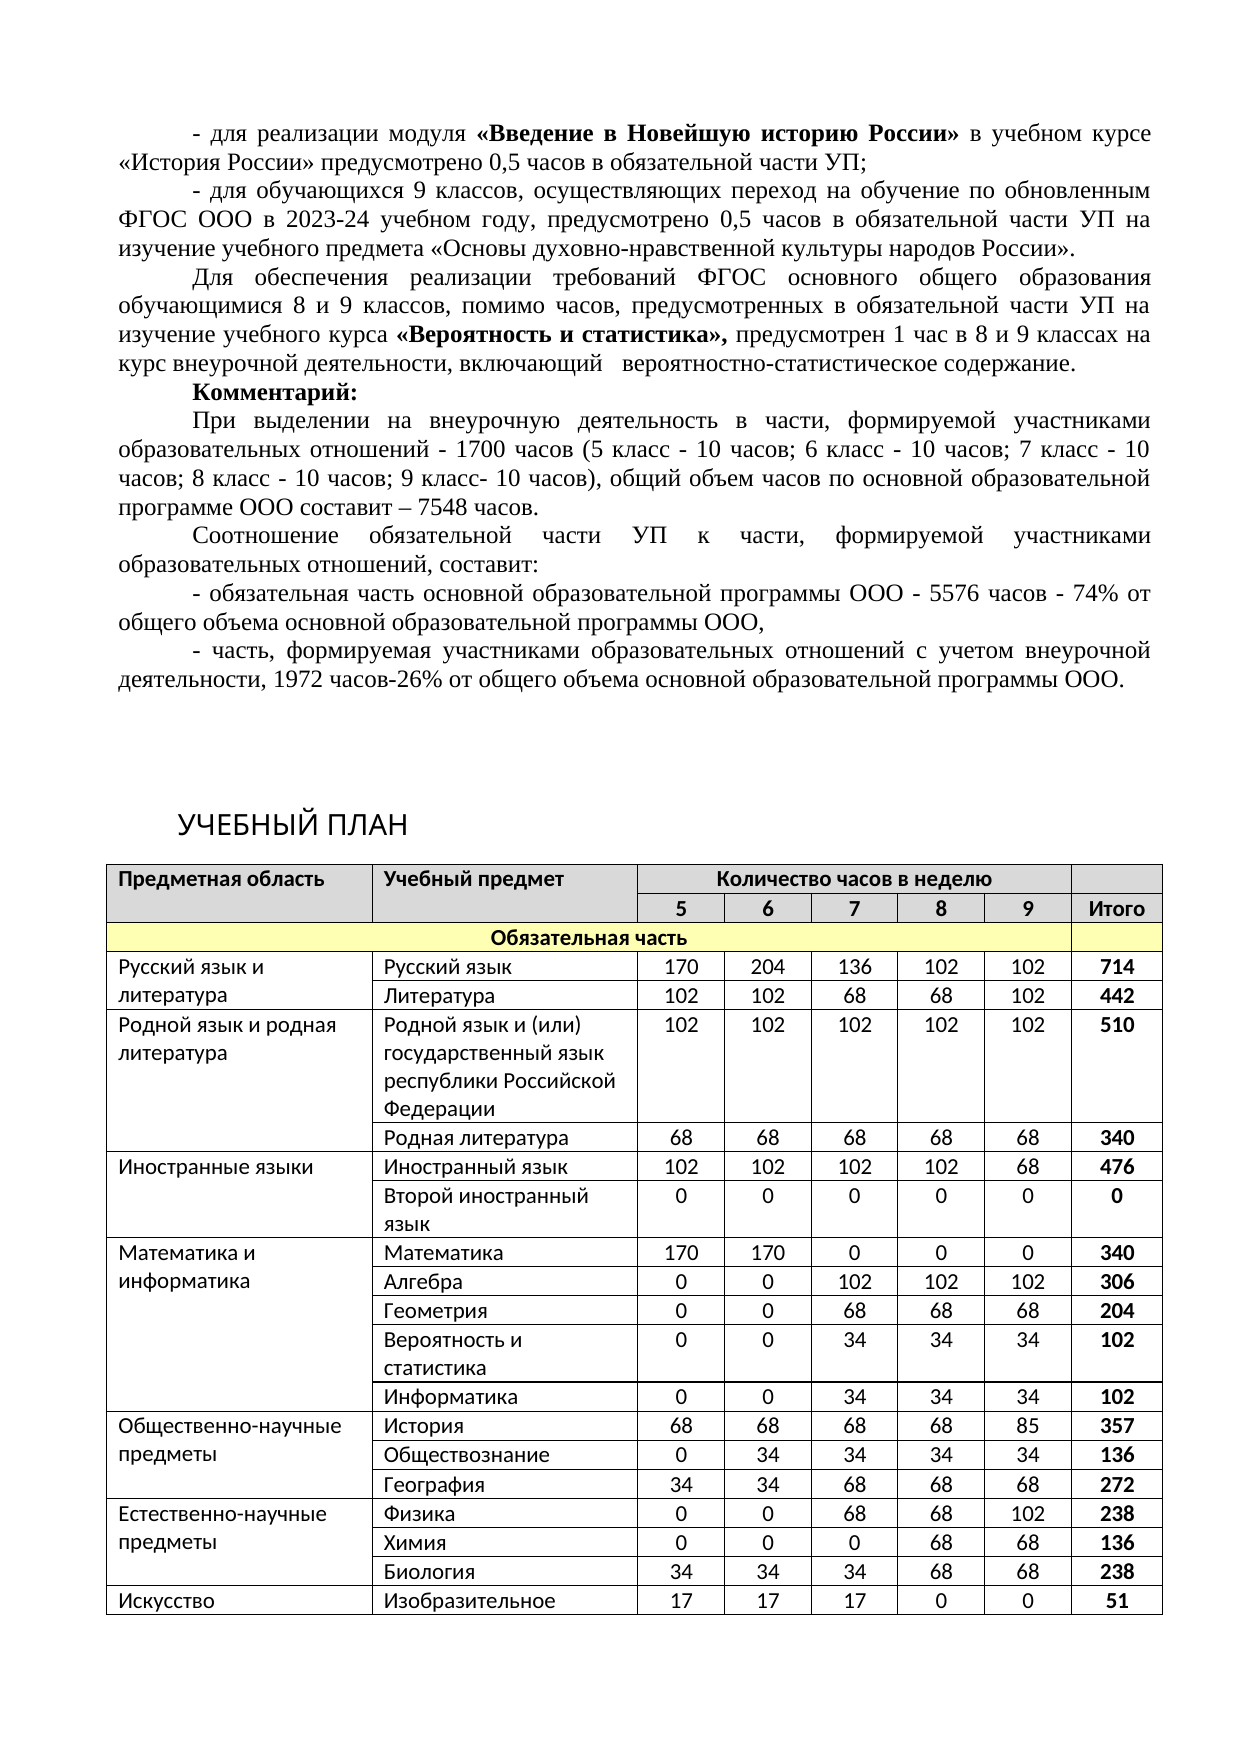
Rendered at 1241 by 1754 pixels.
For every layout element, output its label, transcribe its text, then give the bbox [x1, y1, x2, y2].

table_cell 136 [1072, 1441, 1162, 1469]
table_cell 442 [1072, 981, 1162, 1009]
table_cell 102 [898, 1267, 984, 1295]
table_cell 0 [985, 1586, 1071, 1614]
table_cell 9 [985, 894, 1071, 922]
table_cell История [373, 1412, 637, 1439]
table_cell Геометрия [373, 1296, 637, 1324]
table_cell 0 [985, 1181, 1071, 1237]
table_cell 340 [1072, 1123, 1162, 1151]
table_cell 34 [812, 1325, 897, 1381]
table_cell 306 [1072, 1267, 1162, 1295]
table_cell 0 [638, 1267, 724, 1295]
table_cell 68 [812, 1499, 897, 1527]
text Комментарий: [118, 377, 1152, 406]
table_cell Обязательная часть [107, 923, 1071, 951]
table_cell 34 [725, 1557, 811, 1585]
table_header Учебный предмет [373, 865, 637, 922]
table_cell 34 [898, 1441, 984, 1469]
table_cell 68 [898, 1412, 984, 1439]
table_cell Физика [373, 1499, 637, 1527]
table_cell 170 [638, 1238, 724, 1266]
table_cell 34 [898, 1325, 984, 1381]
table_cell 0 [638, 1528, 724, 1556]
table_cell 68 [985, 1123, 1071, 1151]
table_cell 68 [638, 1123, 724, 1151]
table_cell [1072, 923, 1162, 951]
table_cell 68 [985, 1528, 1071, 1556]
table_cell 68 [898, 1499, 984, 1527]
table_cell 17 [812, 1586, 897, 1614]
table_cell 0 [638, 1383, 724, 1411]
table_cell 68 [638, 1412, 724, 1439]
table_cell 0 [725, 1181, 811, 1237]
table_cell Искусство [107, 1586, 372, 1614]
table_cell 714 [1072, 952, 1162, 980]
table_cell 0 [725, 1528, 811, 1556]
table_cell Химия [373, 1528, 637, 1556]
table_cell 34 [725, 1441, 811, 1469]
table_cell Вероятность и статистика [373, 1325, 637, 1381]
table_cell 68 [985, 1470, 1071, 1498]
table_cell Родной язык и (или) государственный язык республики Российской Федерации [373, 1010, 637, 1122]
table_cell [373, 1586, 637, 1614]
table_cell 102 [638, 1152, 724, 1180]
text Соотношение обязательной части УП к части, формируемой участниками образовательных отношений, составит: [118, 521, 1152, 578]
table_cell 68 [985, 1557, 1071, 1585]
table_cell 0 [725, 1499, 811, 1527]
text Для обеспечения реализации требований ФГОС основного общего образования обучающимися 8 и 9 классов, помимо часов, предусмотренных в обязательной части УП на изучение учебного курса «Вероятность и статистика», предусмотрен 1 час в 8 и 9 классах на курс внеурочной деятельности, включающий вероятностно-статистическое содержание. [118, 262, 1152, 377]
table_cell 0 [638, 1296, 724, 1324]
table_cell 68 [725, 1123, 811, 1151]
table_cell 340 [1072, 1238, 1162, 1266]
table_cell Литература [373, 981, 637, 1009]
table_cell 34 [898, 1383, 984, 1411]
table_cell 34 [812, 1441, 897, 1469]
table_cell 102 [638, 1010, 724, 1122]
table_header Предметная область [107, 865, 372, 922]
table_cell Иностранные языки [107, 1152, 372, 1237]
table_cell 272 [1072, 1470, 1162, 1498]
table_header Количество часов в неделю [638, 865, 1071, 893]
table_cell 476 [1072, 1152, 1162, 1180]
table_cell 102 [725, 1152, 811, 1180]
table_cell 0 [898, 1586, 984, 1614]
text - обязательная часть основной образовательной программы ООО - 5576 часов - 74% от общего объема основной образовательной программы ООО, [118, 578, 1152, 636]
text При выделении на внеурочную деятельность в части, формируемой участниками образовательных отношений - 1700 часов (5 класс - 10 часов; 6 класс - 10 часов; 7 класс - 10 часов; 8 класс - 10 часов; 9 класс- 10 часов), общий объем часов по основной образовательной программе ООО составит – 7548 часов. [118, 406, 1152, 521]
table_cell 68 [812, 1412, 897, 1439]
table_cell Родная литература [373, 1123, 637, 1151]
text УЧЕБНЫЙ ПЛАН [118, 804, 1152, 844]
table_cell 0 [812, 1528, 897, 1556]
table_cell Алгебра [373, 1267, 637, 1295]
table_cell 238 [1072, 1557, 1162, 1585]
table_cell 0 [725, 1383, 811, 1411]
table_cell 238 [1072, 1499, 1162, 1527]
table_cell 102 [725, 981, 811, 1009]
table_cell 357 [1072, 1412, 1162, 1439]
table_cell 68 [812, 981, 897, 1009]
table_cell 0 [638, 1181, 724, 1237]
table_cell 68 [725, 1412, 811, 1439]
table_cell 170 [725, 1238, 811, 1266]
table_cell 34 [985, 1325, 1071, 1381]
table_cell Иностранный язык [373, 1152, 637, 1180]
table_cell 102 [898, 1010, 984, 1122]
table_cell 0 [898, 1238, 984, 1266]
table_cell 102 [985, 952, 1071, 980]
table_cell 51 [1072, 1586, 1162, 1614]
table_cell 8 [898, 894, 984, 922]
table_cell 102 [898, 952, 984, 980]
table_cell 0 [985, 1238, 1071, 1266]
table_cell 204 [1072, 1296, 1162, 1324]
table_cell 0 [725, 1325, 811, 1381]
table_cell 68 [898, 1123, 984, 1151]
table_cell 102 [638, 981, 724, 1009]
table_cell 34 [638, 1557, 724, 1585]
table_cell 68 [898, 981, 984, 1009]
table_cell 5 [638, 894, 724, 922]
table_cell 17 [725, 1586, 811, 1614]
table_cell 170 [638, 952, 724, 980]
table_cell 68 [812, 1123, 897, 1151]
table_cell 102 [898, 1152, 984, 1180]
table_cell 68 [898, 1296, 984, 1324]
table_cell 136 [812, 952, 897, 980]
table_cell 68 [812, 1470, 897, 1498]
table_cell 0 [812, 1181, 897, 1237]
table_cell 510 [1072, 1010, 1162, 1122]
table_cell 68 [898, 1470, 984, 1498]
table_cell 68 [898, 1528, 984, 1556]
table_cell 102 [985, 1499, 1071, 1527]
table_cell 85 [985, 1412, 1071, 1439]
table_cell 68 [985, 1152, 1071, 1180]
table_cell Итого [1072, 894, 1162, 922]
table_cell 102 [985, 981, 1071, 1009]
table_cell 34 [985, 1441, 1071, 1469]
table_cell 0 [638, 1325, 724, 1381]
table_cell 102 [812, 1267, 897, 1295]
table_cell 17 [638, 1586, 724, 1614]
table_cell Второй иностранный язык [373, 1181, 637, 1237]
table_cell 34 [985, 1383, 1071, 1411]
table_cell 34 [725, 1470, 811, 1498]
table_cell 0 [1072, 1181, 1162, 1237]
table_cell 136 [1072, 1528, 1162, 1556]
table_header [1072, 865, 1162, 893]
table_cell 102 [812, 1010, 897, 1122]
table_cell 34 [812, 1383, 897, 1411]
table_cell Родной язык и родная литература [107, 1010, 372, 1151]
table_cell Естественно-научные предметы [107, 1499, 372, 1585]
table_cell 0 [638, 1441, 724, 1469]
table_cell 102 [725, 1010, 811, 1122]
table_cell 0 [812, 1238, 897, 1266]
table_cell 102 [812, 1152, 897, 1180]
table_cell Биология [373, 1557, 637, 1585]
table_cell География [373, 1470, 637, 1498]
table_cell 102 [985, 1010, 1071, 1122]
table_cell 6 [725, 894, 811, 922]
table_cell Русский язык [373, 952, 637, 980]
table_cell 68 [898, 1557, 984, 1585]
table_cell 204 [725, 952, 811, 980]
text - часть, формируемая участниками образовательных отношений с учетом внеурочной деятельности, 1972 часов-26% от общего объема основной образовательной программы ООО. [118, 636, 1152, 693]
table_cell Общественно-научные предметы [107, 1412, 372, 1498]
table_cell 34 [638, 1470, 724, 1498]
table_cell Математика [373, 1238, 637, 1266]
table_cell 0 [725, 1296, 811, 1324]
table_cell 102 [1072, 1383, 1162, 1411]
text - для реализации модуля «Введение в Новейшую историю России» в учебном курсе «История России» предусмотрено 0,5 часов в обязательной части УП; [118, 118, 1152, 176]
table_cell 34 [812, 1557, 897, 1585]
table_cell 68 [985, 1296, 1071, 1324]
table_cell Математика и информатика [107, 1238, 372, 1411]
text - для обучающихся 9 классов, осуществляющих переход на обучение по обновленным ФГОС ООО в 2023-24 учебном году, предусмотрено 0,5 часов в обязательной части УП на изучение учебного предмета «Основы духовно-нравственной культуры народов России». [118, 176, 1152, 262]
table_cell 0 [898, 1181, 984, 1237]
table_cell 68 [812, 1296, 897, 1324]
table_cell 102 [985, 1267, 1071, 1295]
table_cell 0 [725, 1267, 811, 1295]
table_cell Обществознание [373, 1441, 637, 1469]
table_cell 7 [812, 894, 897, 922]
table_cell Русский язык и литература [107, 952, 372, 1009]
table_cell Информатика [373, 1383, 637, 1411]
table_cell 0 [638, 1499, 724, 1527]
table_cell 102 [1072, 1325, 1162, 1381]
